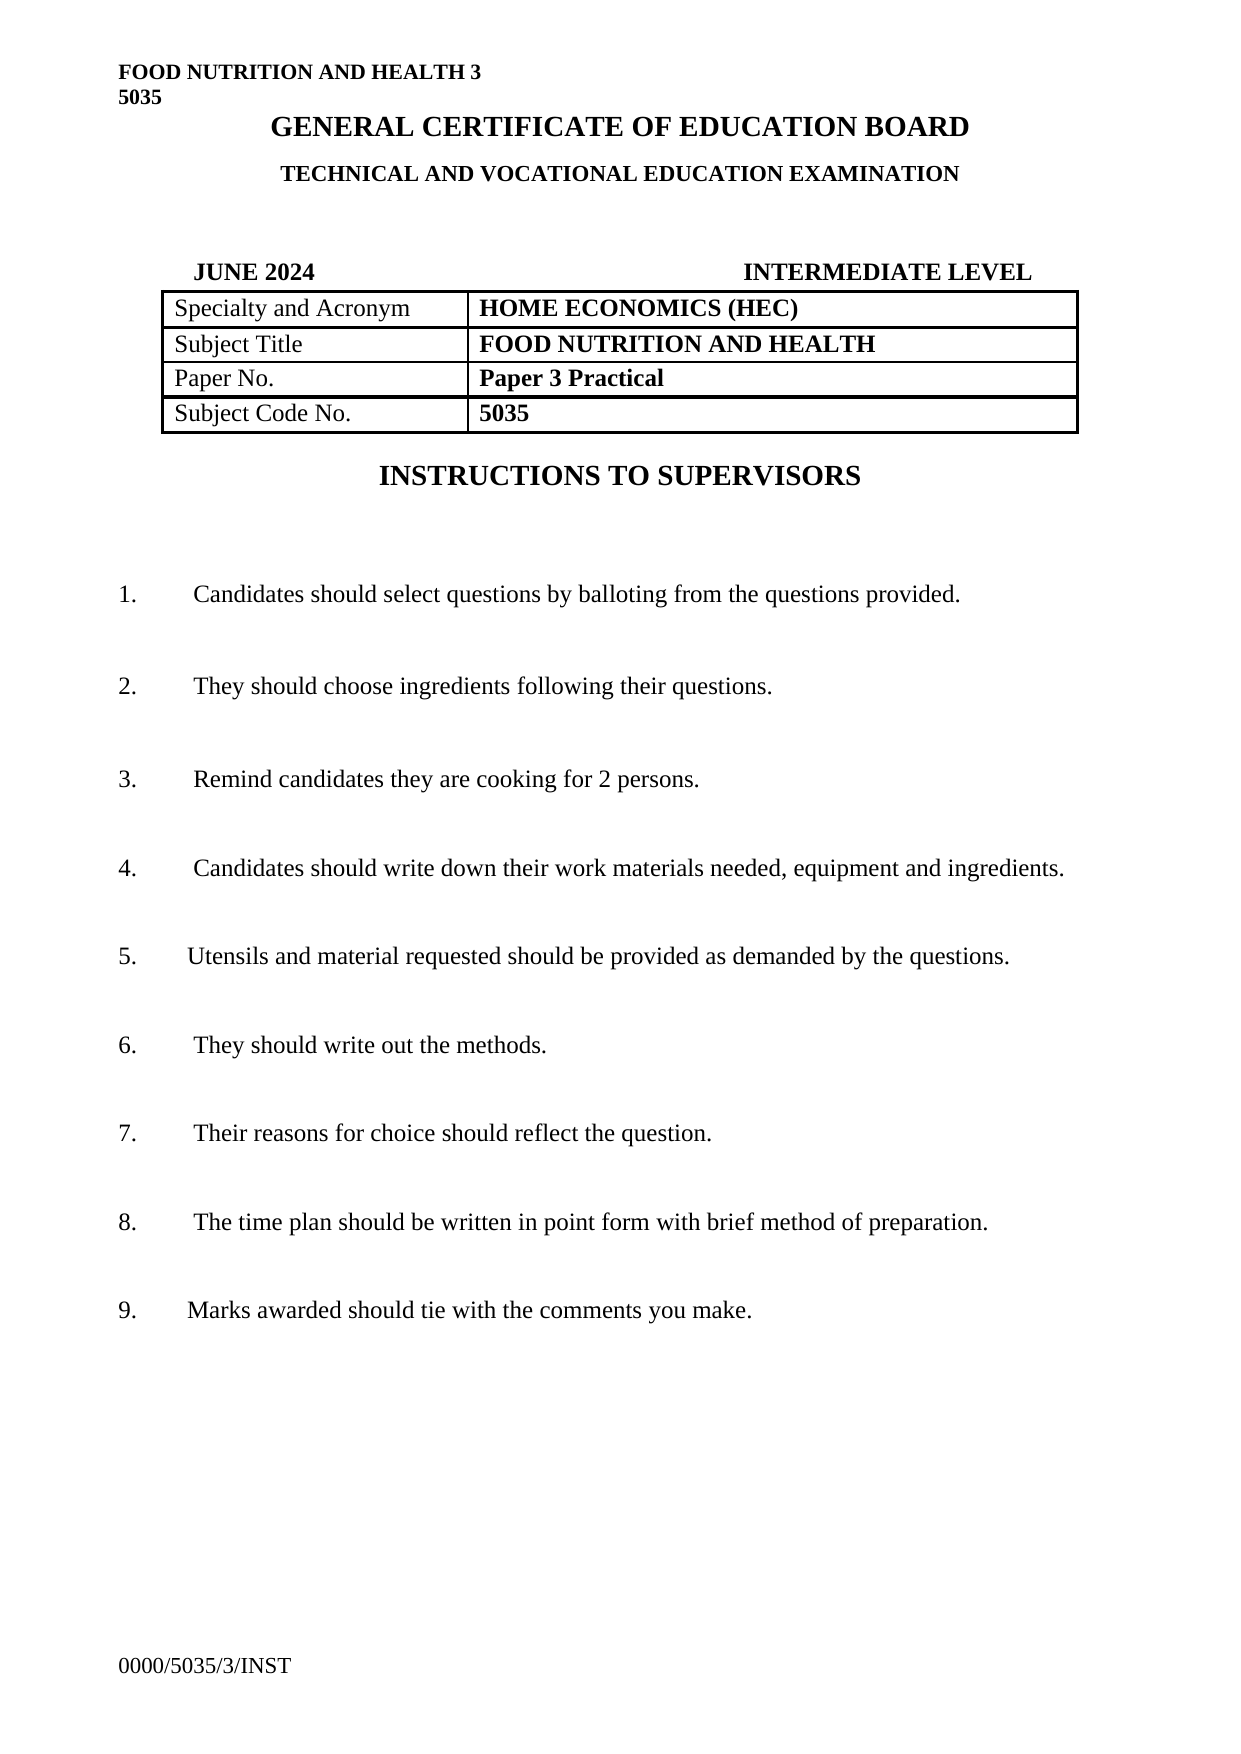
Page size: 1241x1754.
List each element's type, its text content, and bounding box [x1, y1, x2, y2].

text 3. Remind candidates they are cooking for 2 persons. [118, 764, 1122, 793]
text 2. They should choose ingredients following their questions. [118, 671, 1122, 700]
text JUNE 2024 INTERMEDIATE LEVEL [118, 257, 1122, 286]
table_cell Paper No. [164, 363, 467, 395]
title 5035 [118, 84, 1122, 109]
text 8. The time plan should be written in point form with brief method of preparation. [118, 1207, 1122, 1236]
table_cell Paper 3 Practical [469, 363, 1076, 395]
text 6. They should write out the methods. [118, 1030, 1122, 1058]
table_cell Subject Title [164, 329, 467, 361]
text 9. Marks awarded should tie with the comments you make. [118, 1295, 1122, 1324]
table_header Specialty and Acronym [164, 293, 467, 326]
text GENERAL CERTIFICATE OF EDUCATION BOARD [118, 109, 1122, 143]
table_cell 5035 [469, 399, 1076, 431]
text 4. Candidates should write down their work materials needed, equipment and ingredients. [118, 853, 1122, 881]
table_cell FOOD NUTRITION AND HEALTH [469, 329, 1076, 361]
text 5. Utensils and material requested should be provided as demanded by the questions. [118, 941, 1122, 970]
table_cell Subject Code No. [164, 399, 467, 431]
text INSTRUCTIONS TO SUPERVISORS [118, 458, 1122, 491]
text 7. Their reasons for choice should reflect the question. [118, 1118, 1122, 1147]
title FOOD NUTRITION AND HEALTH 3 [118, 59, 1122, 84]
table_header HOME ECONOMICS (HEC) [469, 293, 1076, 326]
text 1. Candidates should select questions by balloting from the questions provided. [118, 579, 1122, 607]
text TECHNICAL AND VOCATIONAL EDUCATION EXAMINATION [118, 160, 1122, 186]
